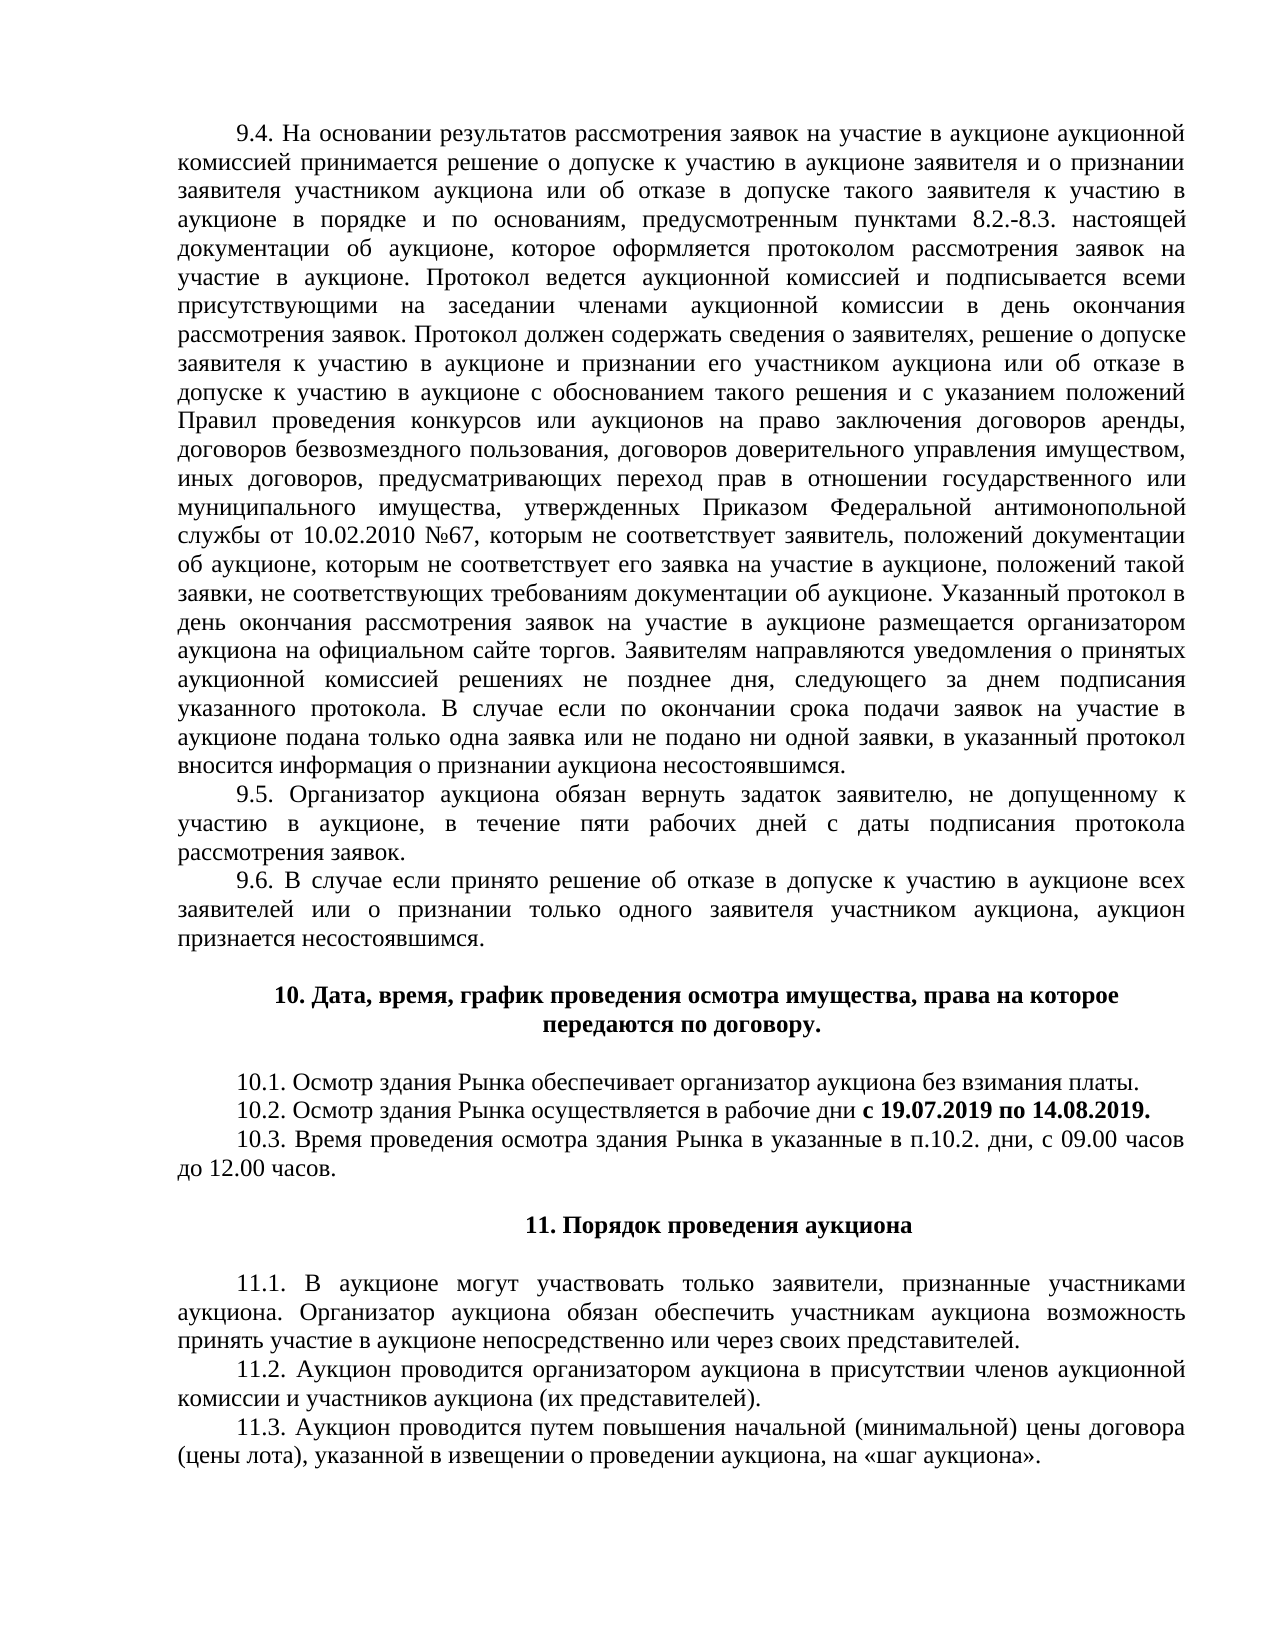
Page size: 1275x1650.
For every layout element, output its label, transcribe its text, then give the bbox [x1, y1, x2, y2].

text 9.6. В случае если принято решение об отказе в допуске к участию в аукционе всех заявителей или о признании только одного заявителя участником аукциона, аукцион признается несостоявшимся. [177, 866, 1186, 952]
text 10.1. Осмотр здания Рынка обеспечивает организатор аукциона без взимания платы. [177, 1067, 1186, 1096]
text 11.2. Аукцион проводится организатором аукциона в присутствии членов аукционной комиссии и участников аукциона (их представителей). [177, 1354, 1186, 1412]
text 10.3. Время проведения осмотра здания Рынка в указанные в п.10.2. дни, с 09.00 часов до 12.00 часов. [177, 1124, 1186, 1182]
text 9.5. Организатор аукциона обязан вернуть задаток заявителю, не допущенному к участию в аукционе, в течение пяти рабочих дней с даты подписания протокола рассмотрения заявок. [177, 779, 1186, 866]
text 10.2. Осмотр здания Рынка осуществляется в рабочие дни с 19.07.2019 по 14.08.2019. [177, 1096, 1186, 1124]
text 9.4. На основании результатов рассмотрения заявок на участие в аукционе аукционной комиссией принимается решение о допуске к участию в аукционе заявителя и о признании заявителя участником аукциона или об отказе в допуске такого заявителя к участию в аукционе в порядке и по основаниям, предусмотренным пунктами 8.2.-8.3. настоящей документации об аукционе, которое оформляется протоколом рассмотрения заявок на участие в аукционе. Протокол ведется аукционной комиссией и подписывается всеми присутствующими на заседании членами аукционной комиссии в день окончания рассмотрения заявок. Протокол должен содержать сведения о заявителях, решение о допуске заявителя к участию в аукционе и признании его участником аукциона или об отказе в допуске к участию в аукционе с обоснованием такого решения и с указанием положений Правил проведения конкурсов или аукционов на право заключения договоров аренды, договоров безвозмездного пользования, договоров доверительного управления имуществом, иных договоров, предусматривающих переход прав в отношении государственного или муниципального имущества, утвержденных Приказом Федеральной антимонопольной службы от 10.02.2010 №67, которым не соответствует заявитель, положений документации об аукционе, которым не соответствует его заявка на участие в аукционе, положений такой заявки, не соответствующих требованиям документации об аукционе. Указанный протокол в день окончания рассмотрения заявок на участие в аукционе размещается организатором аукциона на официальном сайте торгов. Заявителям направляются уведомления о принятых аукционной комиссией решениях не позднее дня, следующего за днем подписания указанного протокола. В случае если по окончании срока подачи заявок на участие в аукционе подана только одна заявка или не подано ни одной заявки, в указанный протокол вносится информация о признании аукциона несостоявшимся. [177, 118, 1186, 779]
text 11.1. В аукционе могут участвовать только заявители, признанные участниками аукциона. Организатор аукциона обязан обеспечить участникам аукциона возможность принять участие в аукционе непосредственно или через своих представителей. [177, 1268, 1186, 1354]
text 11. Порядок проведения аукциона [177, 1211, 1186, 1239]
text 10. Дата, время, график проведения осмотра имущества, права на которое передаются по договору. [177, 981, 1186, 1038]
text 11.3. Аукцион проводится путем повышения начальной (минимальной) цены договора (цены лота), указанной в извещении о проведении аукциона, на «шаг аукциона». [177, 1412, 1186, 1469]
